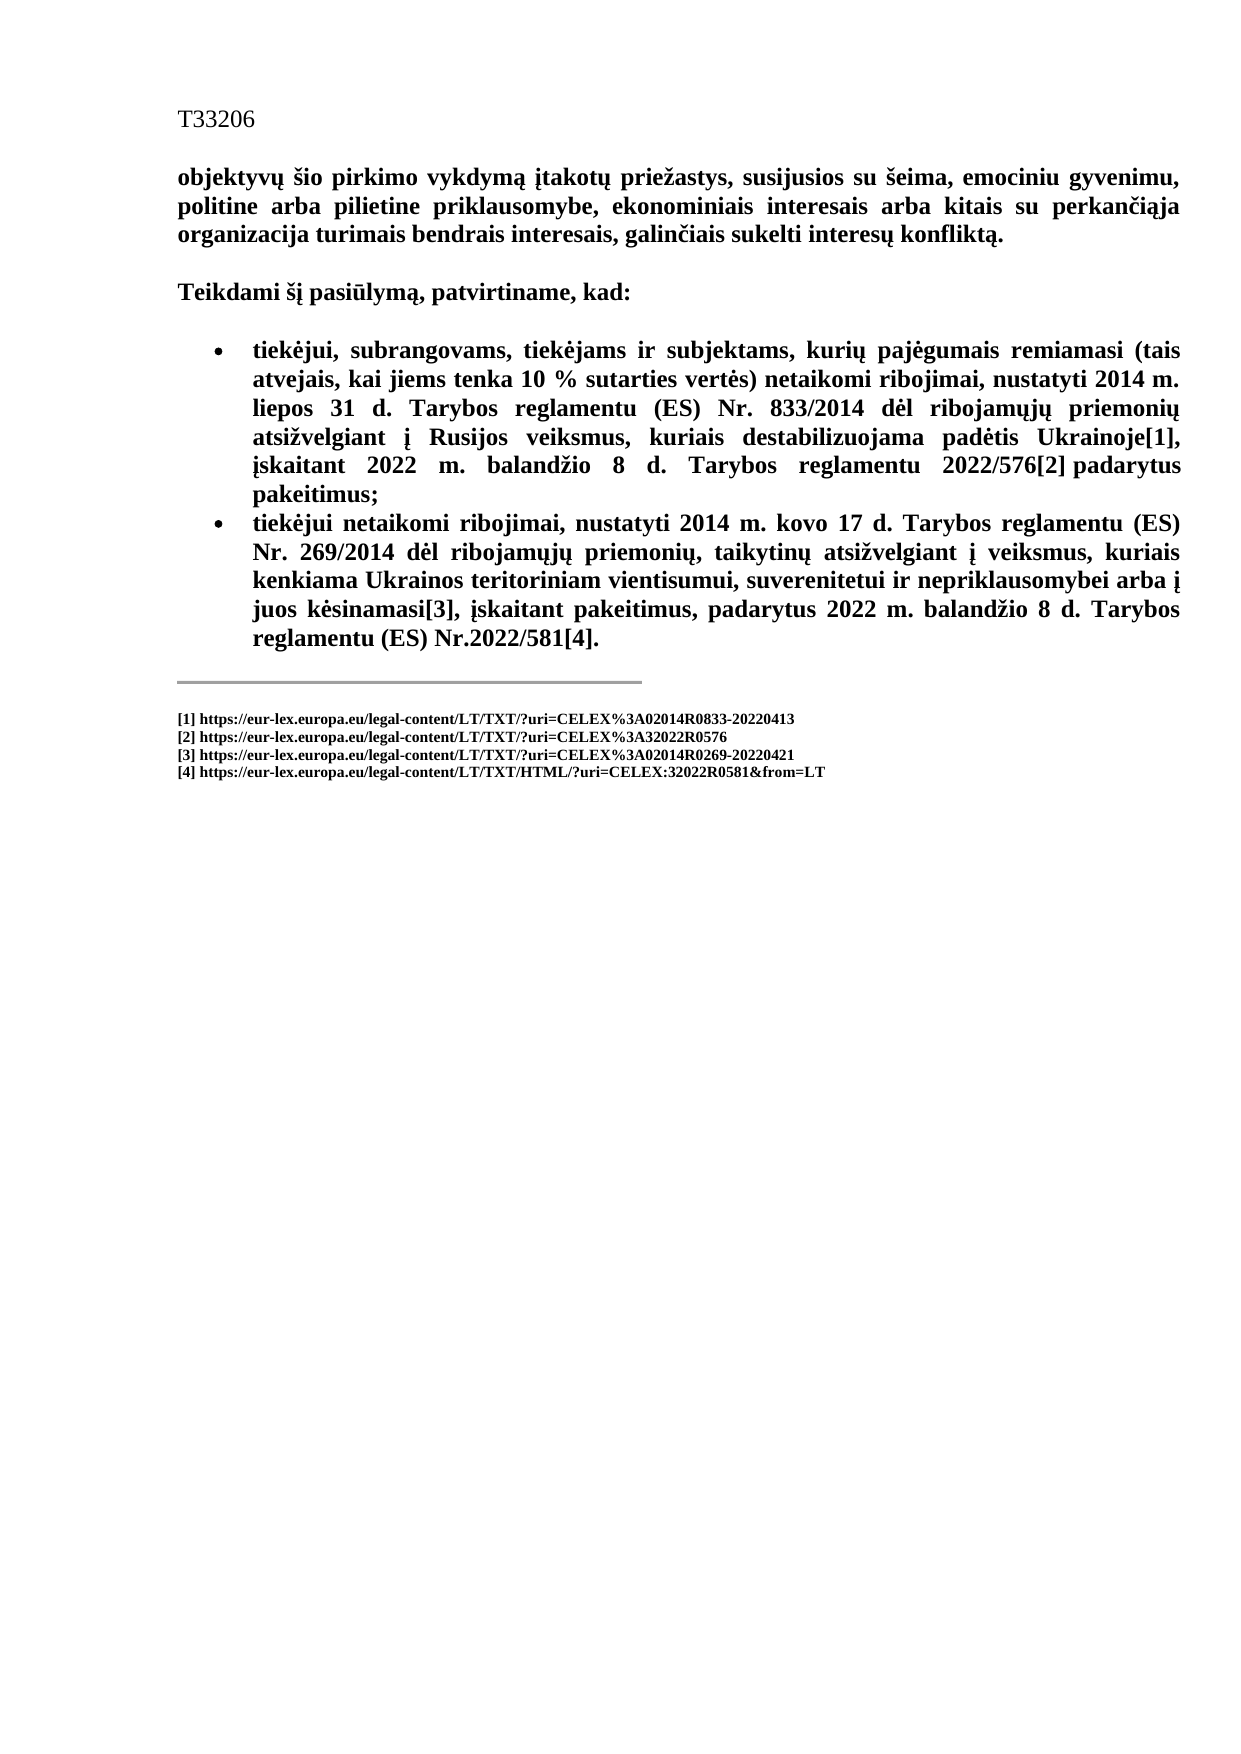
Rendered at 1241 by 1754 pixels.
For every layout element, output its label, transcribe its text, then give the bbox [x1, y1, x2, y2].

list tiekėjui netaikomi ribojimai, nustatyti 2014 m. kovo 17 d. Tarybos reglamentu (ES) Nr. 269/2014 dėl ribojamųjų priemonių, taikytinų atsižvelgiant į veiksmus, kuriais kenkiama Ukrainos teritoriniam vientisumui, suverenitetui ir nepriklausomybei arba į juos kėsinamasi[3], įskaitant pakeitimus, padarytus 2022 m. balandžio 8 d. Tarybos reglamentu (ES) Nr.2022/581[4]. [215, 508, 1181, 652]
text [3] https://eur-lex.europa.eu/legal-content/LT/TXT/?uri=CELEX%3A02014R0269-20220421 [177, 745, 1181, 763]
text [4] https://eur-lex.europa.eu/legal-content/LT/TXT/HTML/?uri=CELEX:32022R0581&from=LT [177, 763, 1181, 781]
text [1] https://eur-lex.europa.eu/legal-content/LT/TXT/?uri=CELEX%3A02014R0833-20220413 [177, 709, 1181, 727]
list tiekėjui, subrangovams, tiekėjams ir subjektams, kurių pajėgumais remiamasi (tais atvejais, kai jiems tenka 10 % sutarties vertės) netaikomi ribojimai, nustatyti 2014 m. liepos 31 d. Tarybos reglamentu (ES) Nr. 833/2014 dėl ribojamųjų priemonių atsižvelgiant į Rusijos veiksmus, kuriais destabilizuojama padėtis Ukrainoje[1], įskaitant 2022 m. balandžio 8 d. Tarybos reglamentu 2022/576[2] padarytus pakeitimus; [215, 335, 1181, 508]
text [2] https://eur-lex.europa.eu/legal-content/LT/TXT/?uri=CELEX%3A32022R0576 [177, 727, 1181, 745]
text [177, 162, 1181, 248]
text Teikdami šį pasiūlymą, patvirtiname, kad: [177, 277, 1181, 306]
